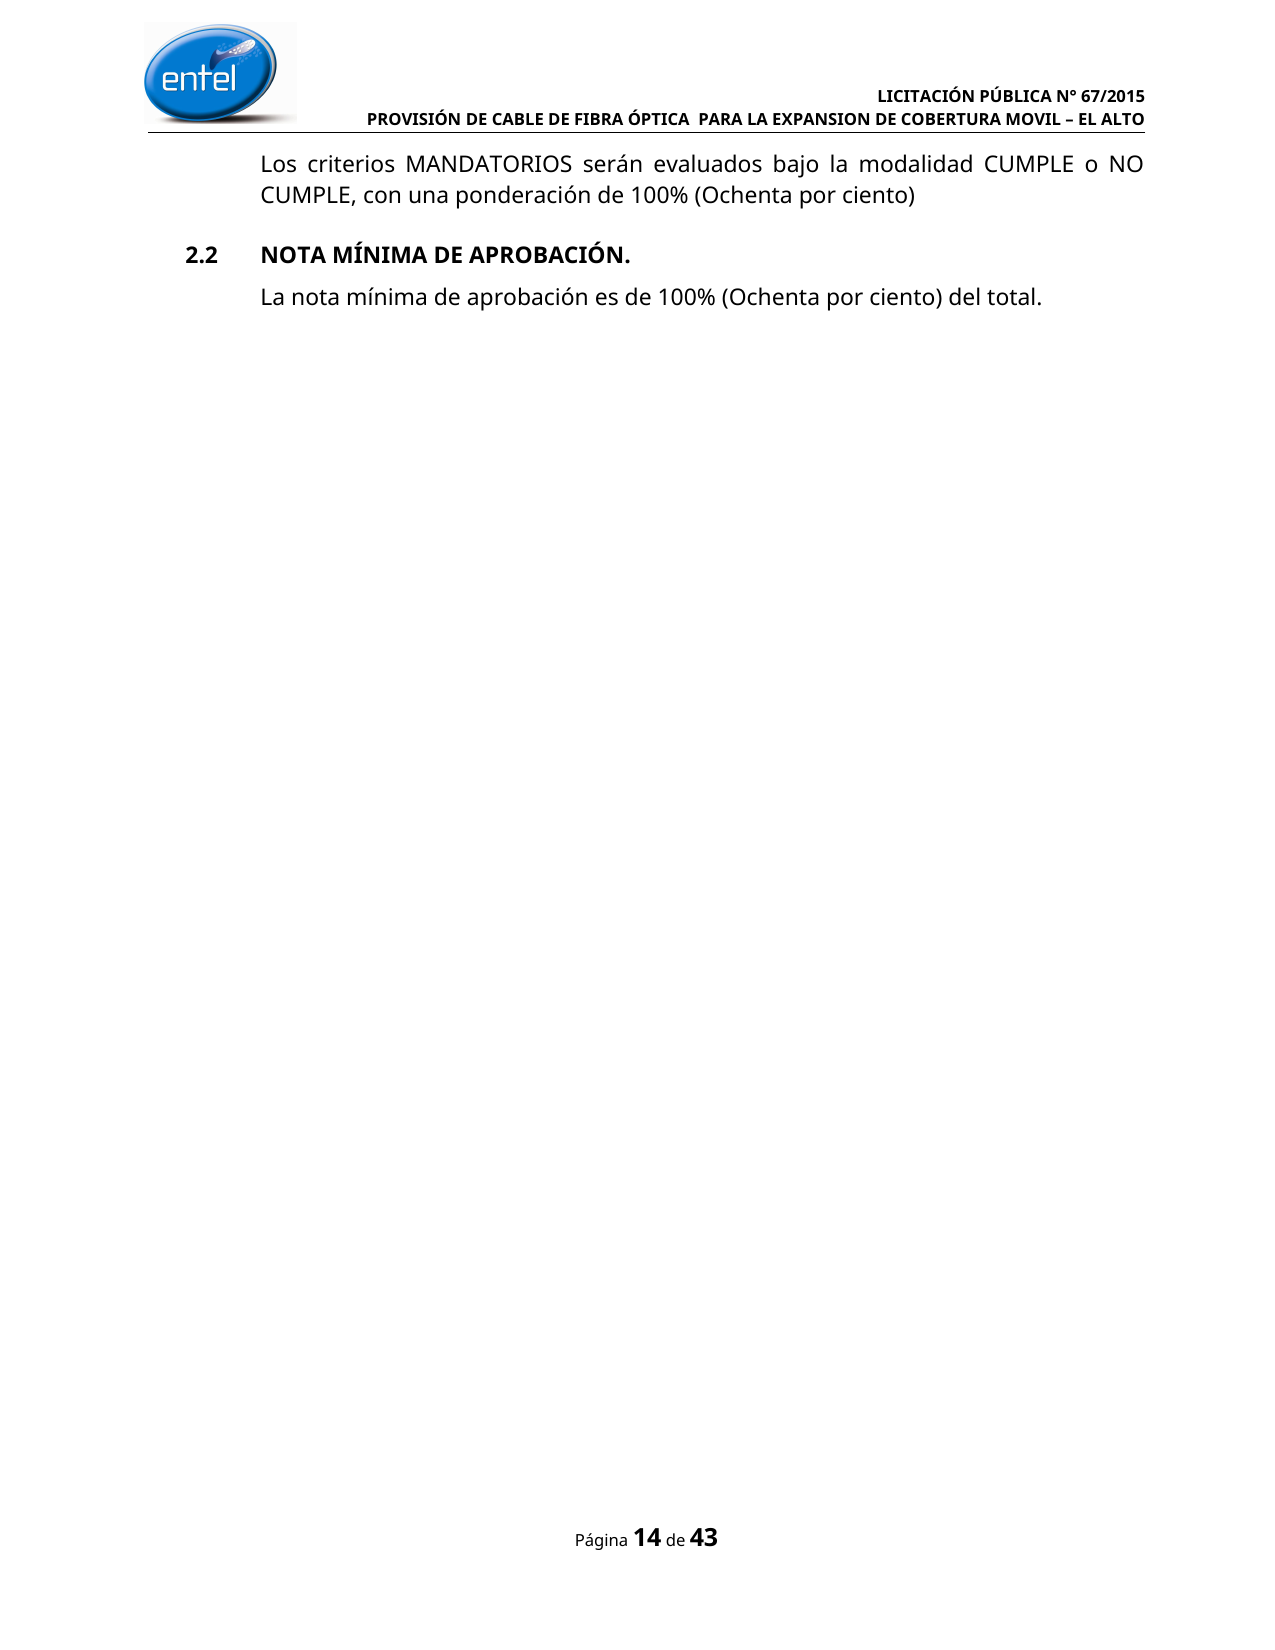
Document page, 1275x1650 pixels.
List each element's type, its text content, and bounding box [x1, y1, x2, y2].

picture [143, 22, 297, 124]
list Los criterios MANDATORIOS serán evaluados bajo la modalidad CUMPLE o NO CUMPLE, con una ponderación de 100% (Ochenta por ciento) [260, 148, 1145, 210]
list NOTA MÍNIMA DE APROBACIÓN. [185, 238, 1145, 270]
list La nota mínima de aprobación es de 100% (Ochenta por ciento) del total. [260, 281, 1145, 312]
